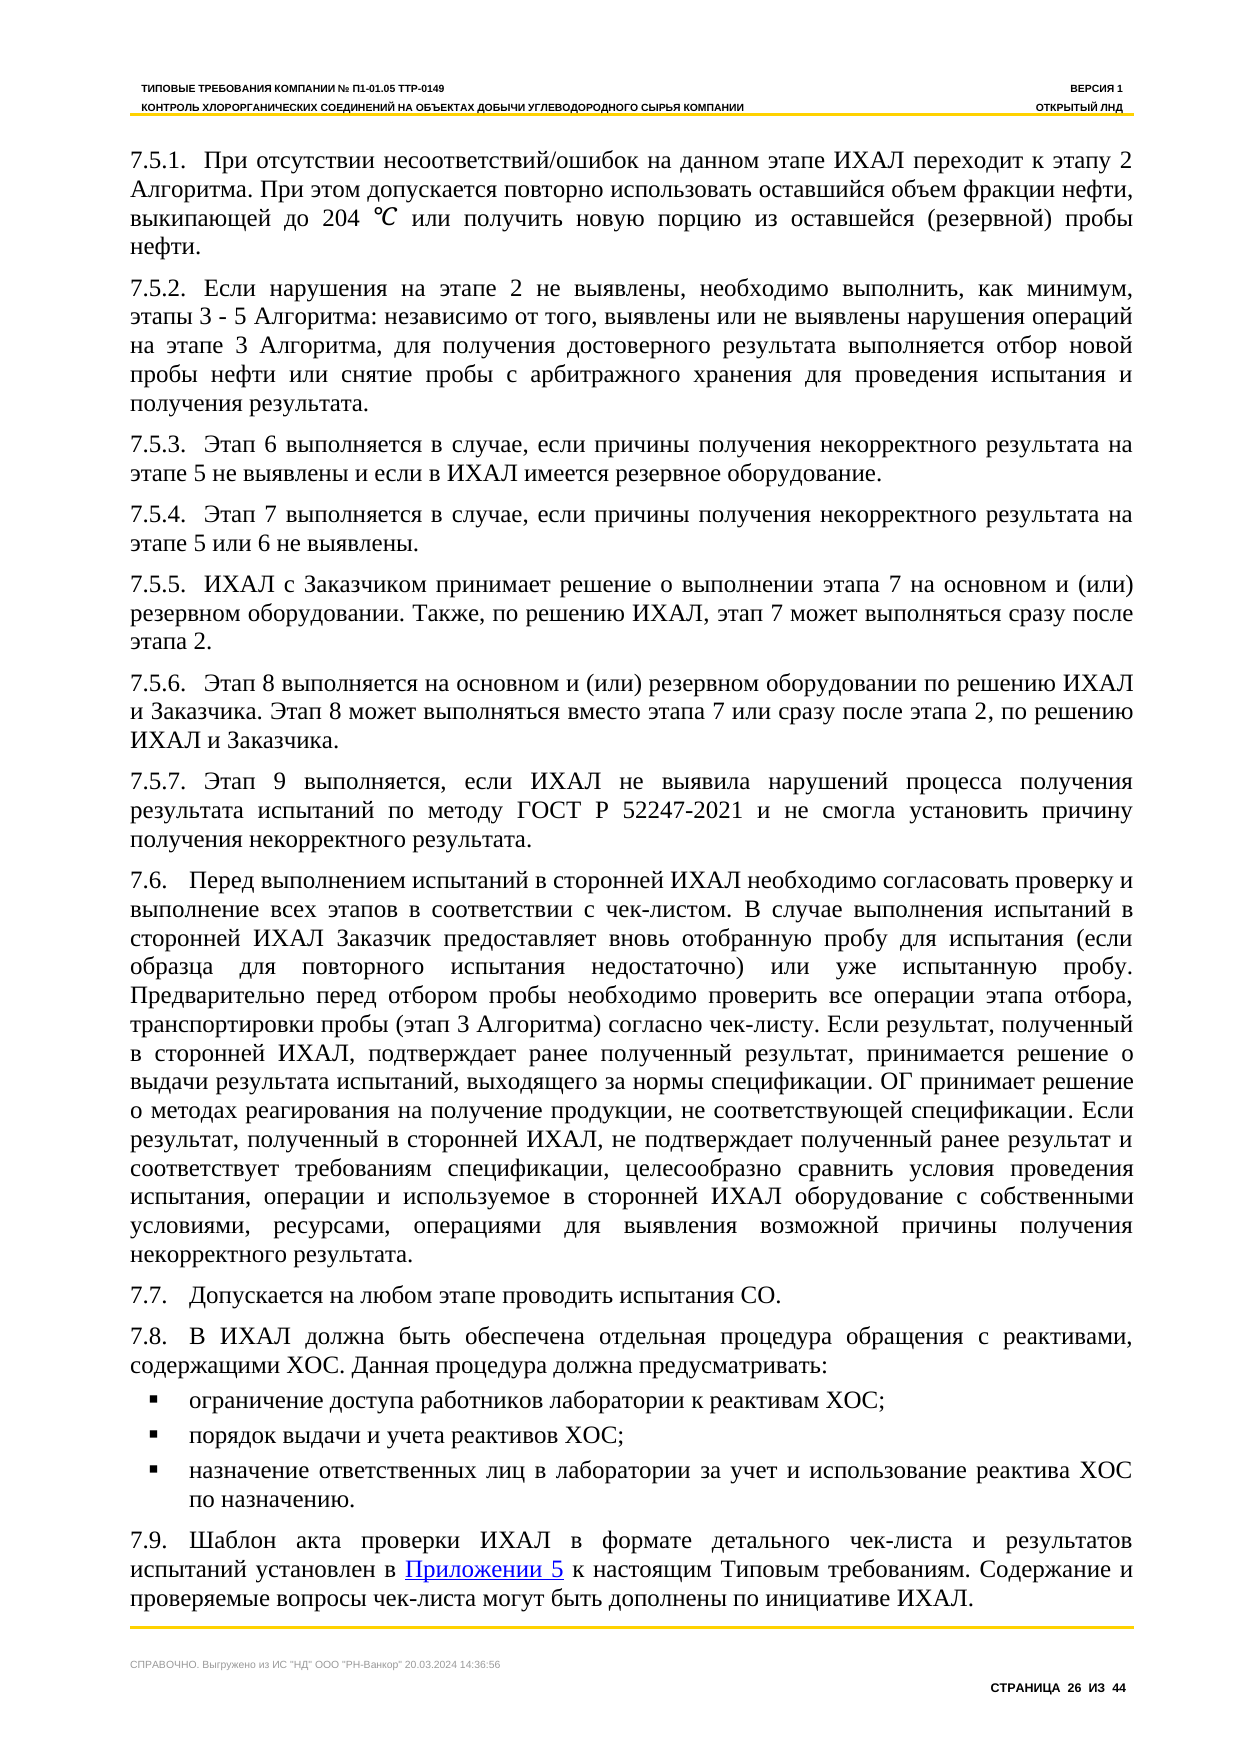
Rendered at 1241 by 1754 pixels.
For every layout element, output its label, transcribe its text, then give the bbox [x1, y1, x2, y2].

list Этап 8 выполняется на основном и (или) резервном оборудовании по решению ИХАЛ и Заказчика. Этап 8 может выполняться вместо этапа 7 или сразу после этапа 2, по решению ИХАЛ и Заказчика. [130, 668, 1134, 754]
list порядок выдачи и учета реактивов ХОС; [148, 1420, 1134, 1449]
list Перед выполнением испытаний в сторонней ИХАЛ необходимо согласовать проверку и выполнение всех этапов в соответствии с чек-листом. В случае выполнения испытаний в сторонней ИХАЛ Заказчик предоставляет вновь отобранную пробу для испытания (если образца для повторного испытания недостаточно) или уже испытанную пробу. Предварительно перед отбором пробы необходимо проверить все операции этапа отбора, транспортировки пробы (этап 3 Алгоритма) согласно чек-листу. Если результат, полученный в сторонней ИХАЛ, подтверждает ранее полученный результат, принимается решение о выдачи результата испытаний, выходящего за нормы спецификации. ОГ принимает решение о методах реагирования на получение продукции, не соответствующей спецификации. Если результат, полученный в сторонней ИХАЛ, не подтверждает полученный ранее результат и соответствует требованиям спецификации, целесообразно сравнить условия проведения испытания, операции и используемое в сторонней ИХАЛ оборудование с собственными условиями, ресурсами, операциями для выявления возможной причины получения некорректного результата. [130, 865, 1134, 1268]
list Этап 6 выполняется в случае, если причины получения некорректного результата на этапе 5 не выявлены и если в ИХАЛ имеется резервное оборудование. [130, 429, 1134, 486]
list Шаблон акта проверки ИХАЛ в формате детального чек-листа и результатов испытаний установлен в Приложении 5 к настоящим Типовым требованиям. Содержание и проверяемые вопросы чек-листа могут быть дополнены по инициативе ИХАЛ. [130, 1525, 1134, 1611]
list Допускается на любом этапе проводить испытания СО. [130, 1280, 1134, 1309]
list ИХАЛ с Заказчиком принимает решение о выполнении этапа 7 на основном и (или) резервном оборудовании. Также, по решению ИХАЛ, этап 7 может выполняться сразу после этапа 2. [130, 569, 1134, 655]
list Этап 7 выполняется в случае, если причины получения некорректного результата на этапе 5 или 6 не выявлены. [130, 499, 1134, 556]
list ограничение доступа работников лаборатории к реактивам ХОС; [148, 1385, 1134, 1414]
list В ИХАЛ должна быть обеспечена отдельная процедура обращения с реактивами, содержащими ХОС. Данная процедура должна предусматривать: [130, 1321, 1134, 1379]
list Этап 9 выполняется, если ИХАЛ не выявила нарушений процесса получения результата испытаний по методу ГОСТ Р 52247-2021 и не смогла установить причину получения некорректного результата. [130, 766, 1134, 853]
list При отсутствии несоответствий/ошибок на данном этапе ИХАЛ переходит к этапу 2 Алгоритма. При этом допускается повторно использовать оставшийся объем фракции нефти, выкипающей до 204 или получить новую порцию из оставшейся (резервной) пробы нефти. [130, 145, 1134, 260]
list Если нарушения на этапе 2 не выявлены, необходимо выполнить, как минимум, этапы 3 - 5 Алгоритма: независимо от того, выявлены или не выявлены нарушения операций на этапе 3 Алгоритма, для получения достоверного результата выполняется отбор новой пробы нефти или снятие пробы с арбитражного хранения для проведения испытания и получения результата. [130, 273, 1134, 416]
list назначение ответственных лиц в лаборатории за учет и использование реактива ХОС по назначению. [148, 1455, 1134, 1513]
